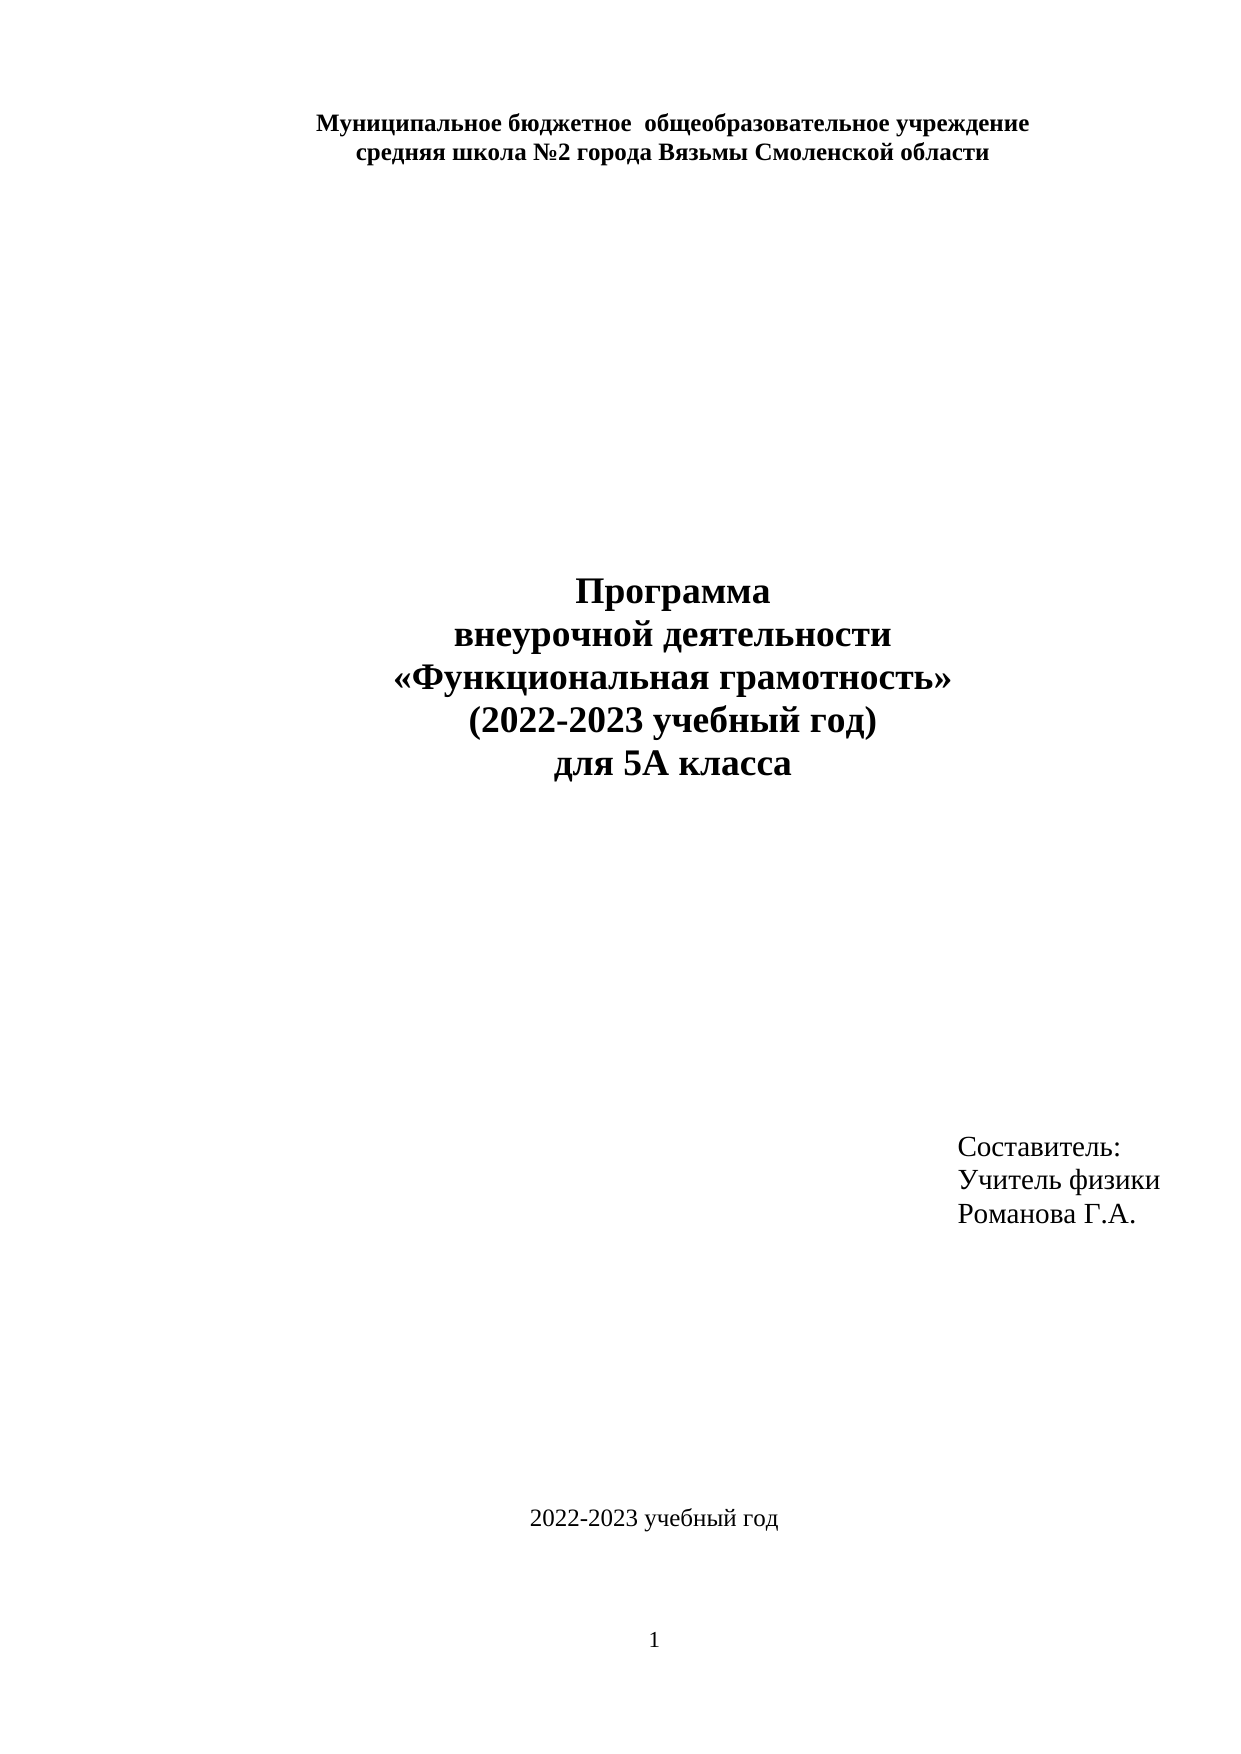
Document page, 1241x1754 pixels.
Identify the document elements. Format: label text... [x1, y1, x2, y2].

text Романова Г.А. [760, 1196, 1166, 1229]
text Учитель физики [760, 1162, 1166, 1196]
text Составитель: [760, 1129, 1166, 1162]
text внеурочной деятельности [179, 611, 1166, 654]
text 2022-2023 учебный год [142, 1503, 1166, 1531]
text (2022-2023 учебный год) [179, 698, 1166, 741]
text «Функциональная грамотность» [179, 654, 1166, 698]
text средняя школа №2 города Вязьмы Смоленской области [179, 137, 1166, 166]
text Муниципальное бюджетное общеобразовательное учреждение [179, 108, 1166, 137]
text для 5А класса [179, 741, 1166, 784]
text Программа [179, 568, 1166, 611]
